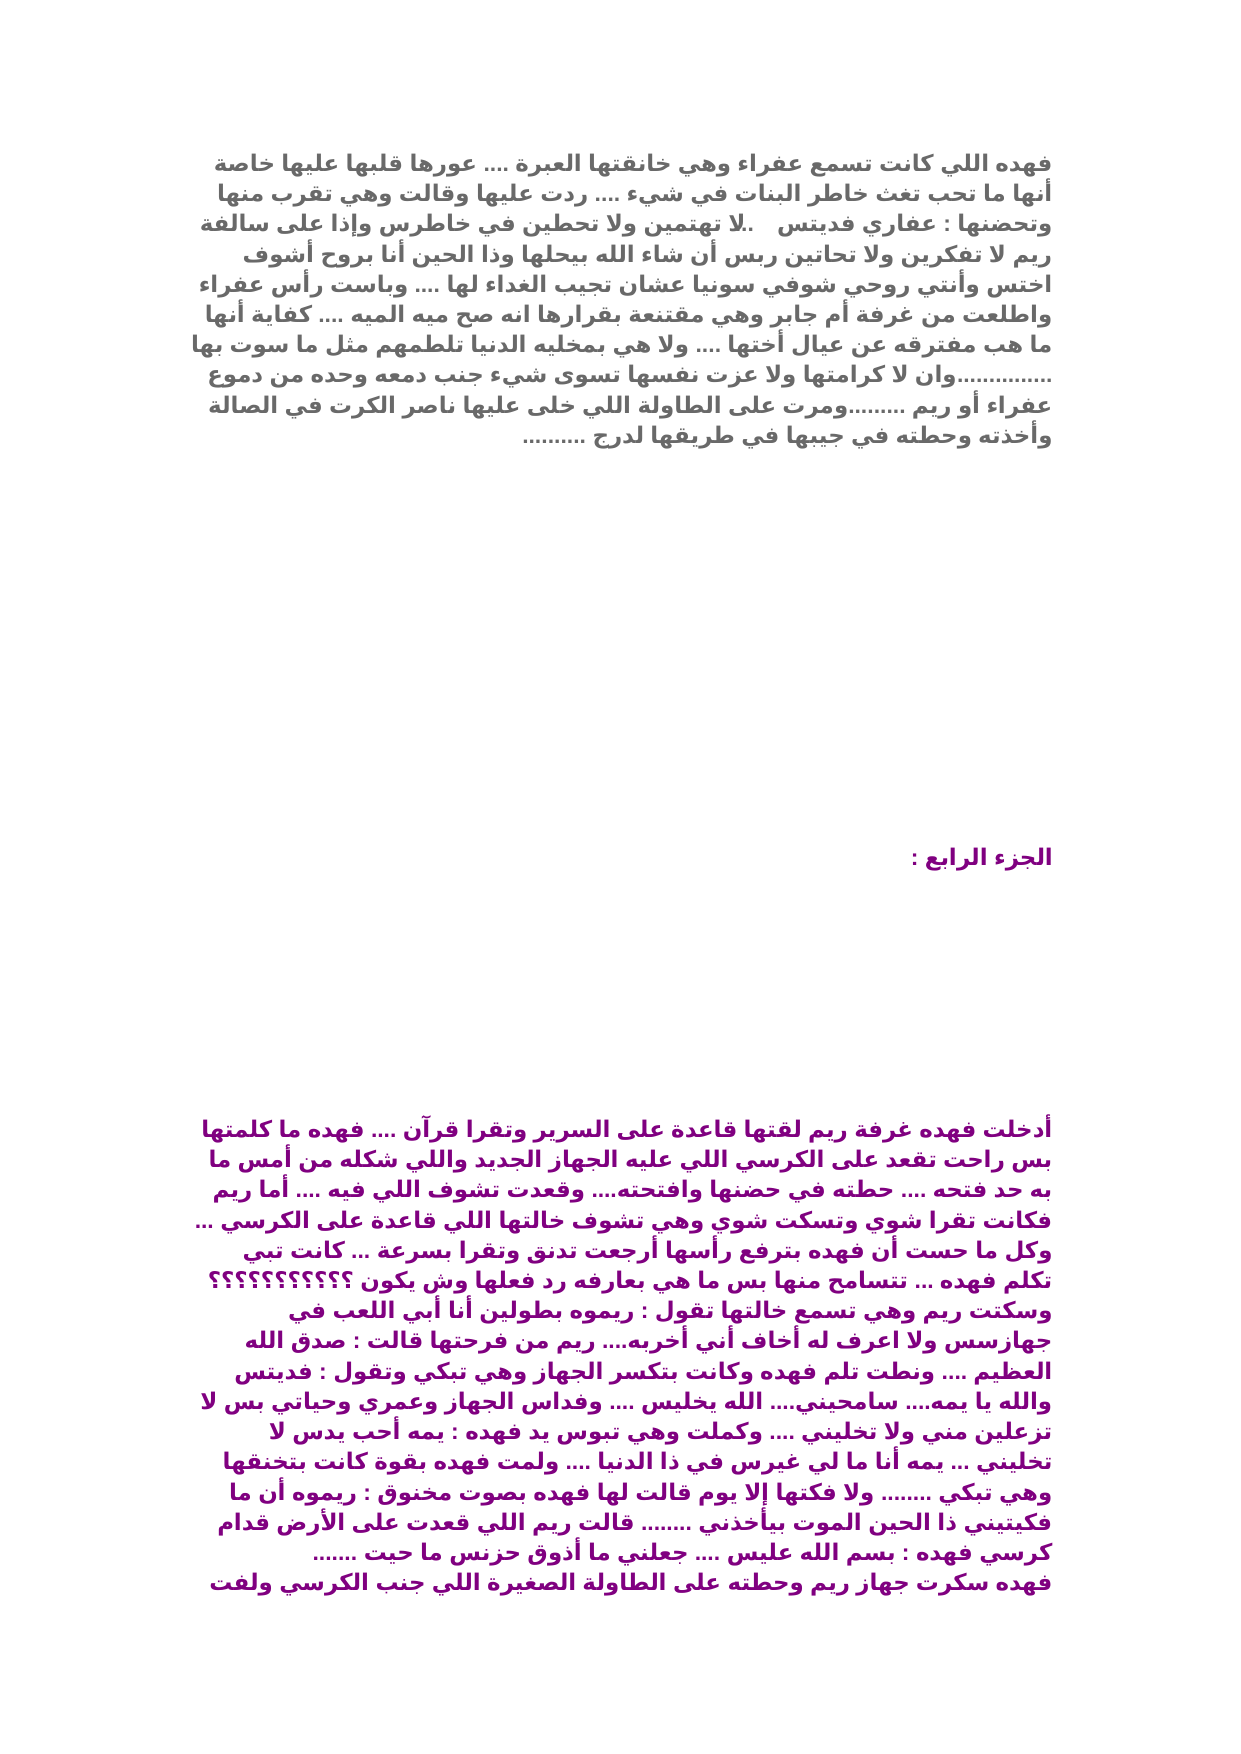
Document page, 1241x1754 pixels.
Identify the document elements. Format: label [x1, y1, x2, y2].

text [187, 844, 1053, 1595]
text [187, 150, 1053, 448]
